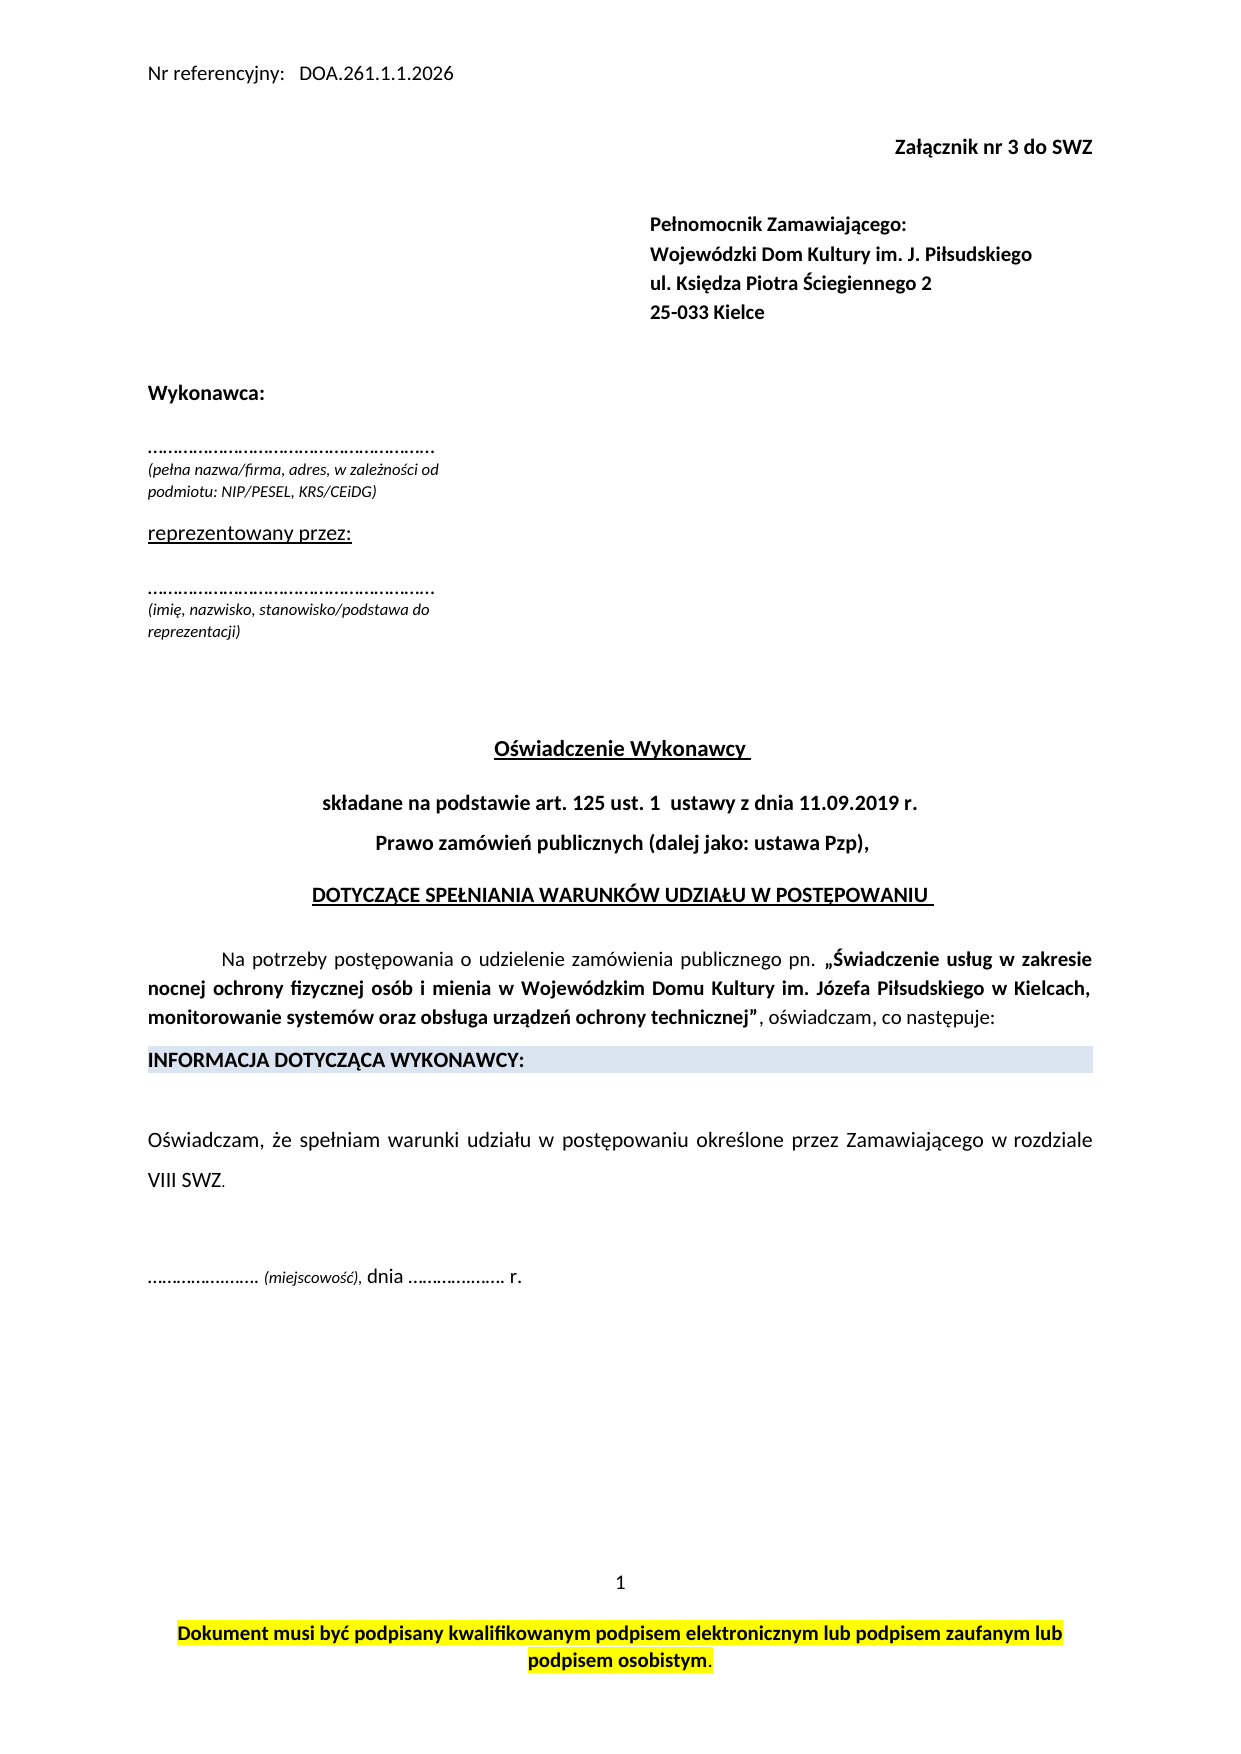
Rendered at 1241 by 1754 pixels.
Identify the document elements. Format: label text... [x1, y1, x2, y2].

text ………………………………………………… [148, 432, 472, 459]
text Pełnomocnik Zamawiającego: [650, 212, 1093, 237]
text …………….……. (miejscowość), dnia ………….……. r. [148, 1263, 1093, 1288]
text (pełna nazwa/firma, adres, w zależności od podmiotu: NIP/PESEL, KRS/CEiDG) [148, 459, 472, 501]
text Oświadczam, że spełniam warunki udziału w postępowaniu określone przez Zamawiającego w rozdziale VIII SWZ. [148, 1126, 1093, 1193]
text reprezentowany przez: [148, 519, 1093, 546]
text Wojewódzki Dom Kultury im. J. Piłsudskiego [650, 241, 1093, 266]
text składane na podstawie art. 125 ust. 1 ustawy z dnia 11.09.2019 r. [148, 789, 1093, 815]
text ………………………………………………… [148, 573, 472, 599]
text Wykonawca: [148, 379, 1093, 406]
text ul. Księdza Piotra Ściegiennego 2 25-033 Kielce [650, 270, 1093, 324]
text DOTYCZĄCE SPEŁNIANIA WARUNKÓW UDZIAŁU W POSTĘPOWANIU [148, 881, 1093, 908]
text (imię, nazwisko, stanowisko/podstawa do reprezentacji) [148, 599, 472, 642]
text Oświadczenie Wykonawcy [148, 734, 1093, 762]
text INFORMACJA DOTYCZĄCA WYKONAWCY: [148, 1046, 1093, 1073]
text Załącznik nr 3 do SWZ [694, 133, 1093, 159]
text Prawo zamówień publicznych (dalej jako: ustawa Pzp), [148, 829, 1093, 855]
text Na potrzeby postępowania o udzielenie zamówienia publicznego pn. „Świadczenie usług w zakresie nocnej ochrony fizycznej osób i mienia w Wojewódzkim Domu Kultury im. Józefa Piłsudskiego w Kielcach, monitorowanie systemów oraz obsługa urządzeń ochrony technicznej”, oświadczam, co następuje: [148, 946, 1093, 1030]
